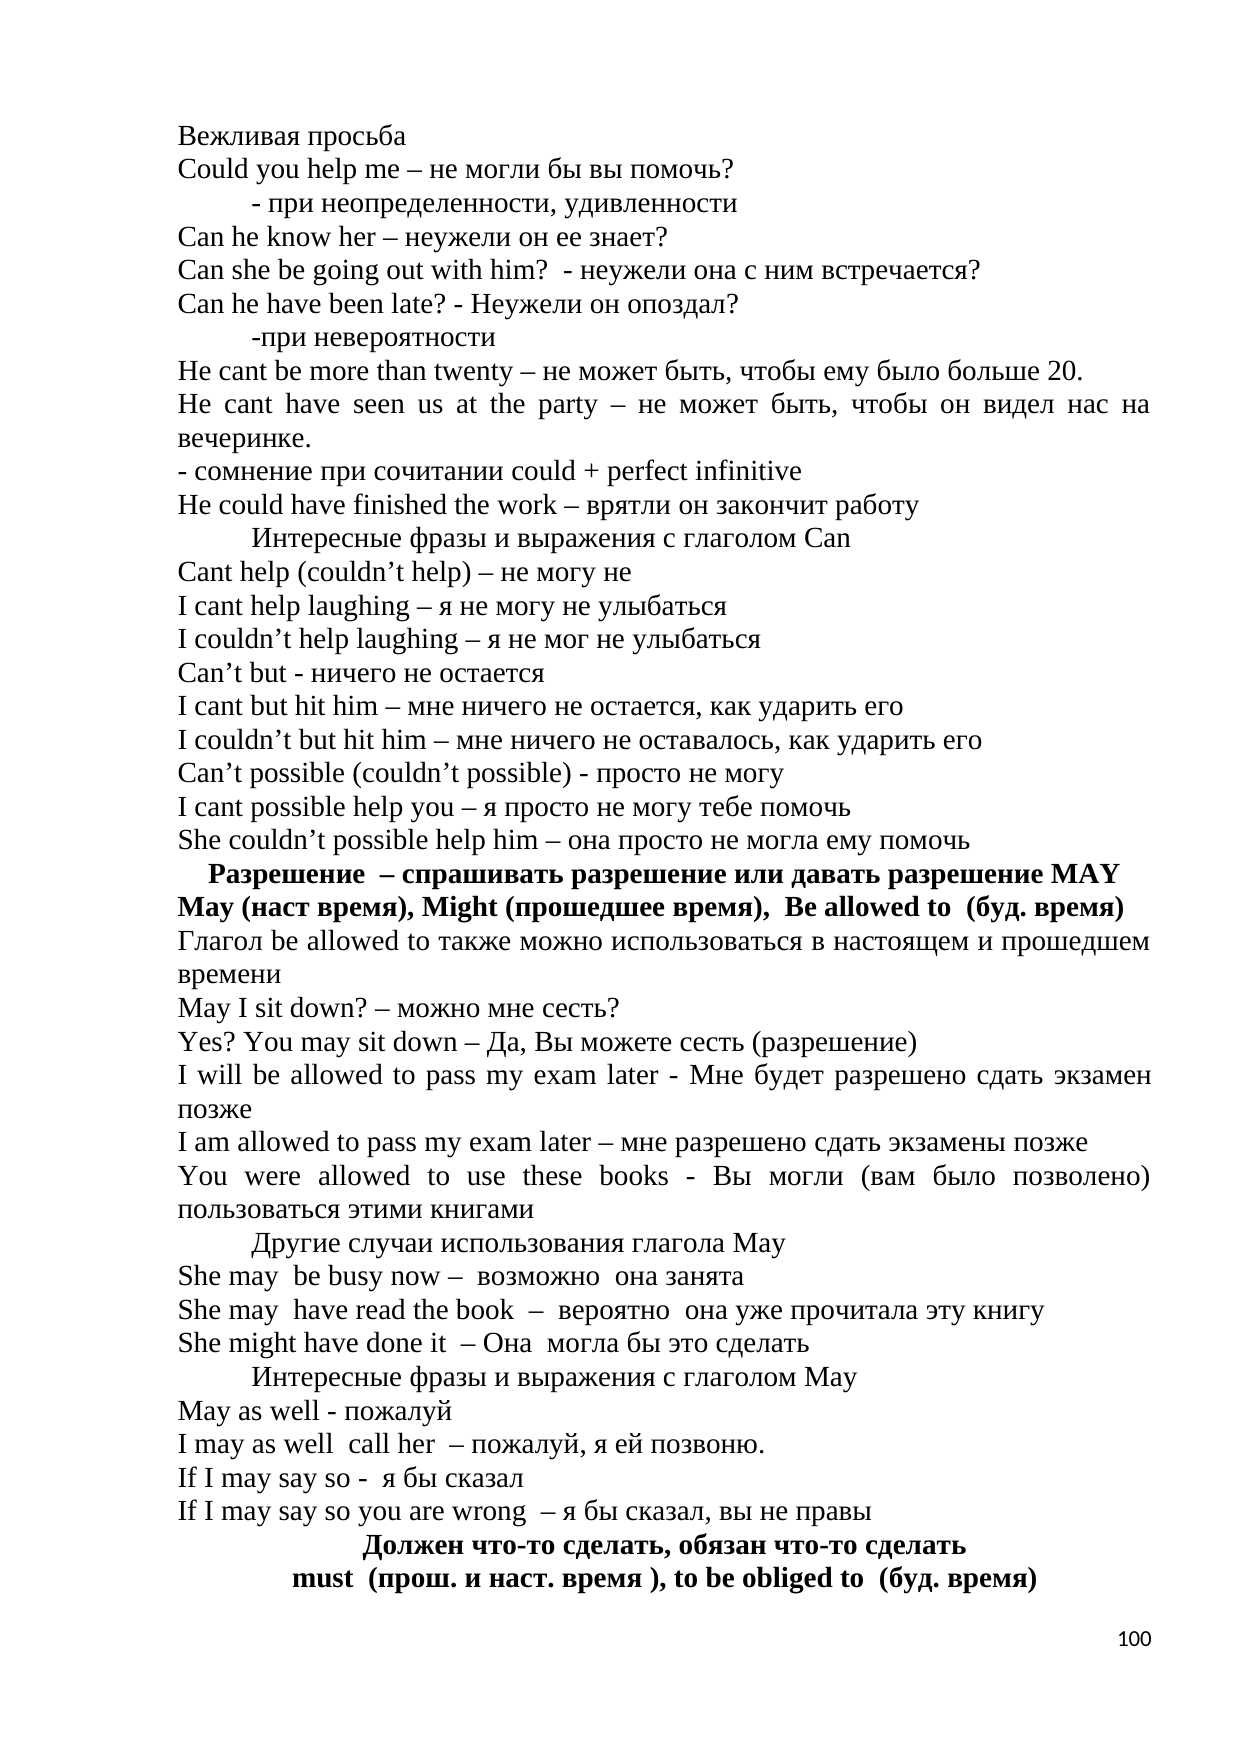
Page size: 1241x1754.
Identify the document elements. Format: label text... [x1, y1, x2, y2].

text - сомнение при сочитании could + perfect infinitive [177, 453, 1152, 487]
text Can’t possible (couldn’t possible) - просто не могу [177, 755, 1152, 789]
text -при невероятности [177, 319, 1152, 353]
text Глагол be allowed to также можно использоваться в настоящем и прошедшем времени [177, 923, 1152, 990]
text I am allowed to pass my exam later – мне разрешено сдать экзамены позже [177, 1124, 1152, 1158]
text Интересные фразы и выражения с глаголом Can [177, 521, 1152, 554]
text I may as well call her – пожалуй, я ей позвоню. [177, 1426, 1152, 1460]
text Должен что-то сделать, обязан что-то сделать [177, 1527, 1152, 1560]
text May as well - пожалуй [177, 1393, 1152, 1426]
text - при неопределенности, удивленности [177, 185, 1152, 219]
text If I may say so - я бы сказал [177, 1460, 1152, 1493]
text Could you help me – не могли бы вы помочь? [177, 152, 1152, 185]
text Разрешение – спрашивать разрешение или давать разрешение MAY [177, 856, 1152, 889]
text Can she be going out with him? - неужели она с ним встречается? [177, 252, 1152, 286]
text If I may say so you are wrong – я бы сказал, вы не правы [177, 1493, 1152, 1527]
text He could have finished the work – врятли он закончит работу [177, 487, 1152, 521]
text She might have done it – Она могла бы это сделать [177, 1326, 1152, 1359]
text Can he know her – неужели он ее знает? [177, 219, 1152, 252]
text Yes? You may sit down – Да, Вы можете сесть (разрешение) [177, 1024, 1152, 1057]
text He cant be more than twenty – не может быть, чтобы ему было больше 20. [177, 353, 1152, 386]
text May (наст время), Might (прошедшее время), Вe allowed to (буд. время) [177, 889, 1152, 923]
text Cant help (couldn’t help) – не могу не [177, 554, 1152, 588]
text She may have read the book – вероятно она уже прочитала эту книгу [177, 1292, 1152, 1326]
text I will be allowed to pass my exam later - Мне будет разрешено сдать экзамен позже [177, 1057, 1152, 1124]
text You were allowed to use these books - Вы могли (вам было позволено) пользоваться этими книгами [177, 1158, 1152, 1225]
text Другие случаи использования глагола May [177, 1225, 1152, 1258]
text Can’t but - ничего не остается [177, 655, 1152, 688]
text I cant help laughing – я не могу не улыбаться [177, 588, 1152, 621]
text Can he have been late? - Неужели он опоздал? [177, 286, 1152, 319]
text I cant but hit him – мне ничего не остается, как ударить его [177, 688, 1152, 722]
text She may be busy now – возможно она занята [177, 1258, 1152, 1292]
text He cant have seen us at the party – не может быть, чтобы он видел нас на вечеринке. [177, 386, 1152, 453]
text Интересные фразы и выражения с глаголом May [177, 1359, 1152, 1393]
text must (прош. и наст. время ), to be obliged to (буд. время) [177, 1560, 1152, 1594]
text I cant possible help you – я просто не могу тебе помочь [177, 789, 1152, 822]
text May I sit down? – можно мне сесть? [177, 990, 1152, 1024]
text I couldn’t help laughing – я не мог не улыбаться [177, 621, 1152, 655]
text I couldn’t but hit him – мне ничего не оставалось, как ударить его [177, 722, 1152, 755]
text She couldn’t possible help him – она просто не могла ему помочь [177, 822, 1152, 856]
text Вежливая просьба [177, 118, 1152, 152]
